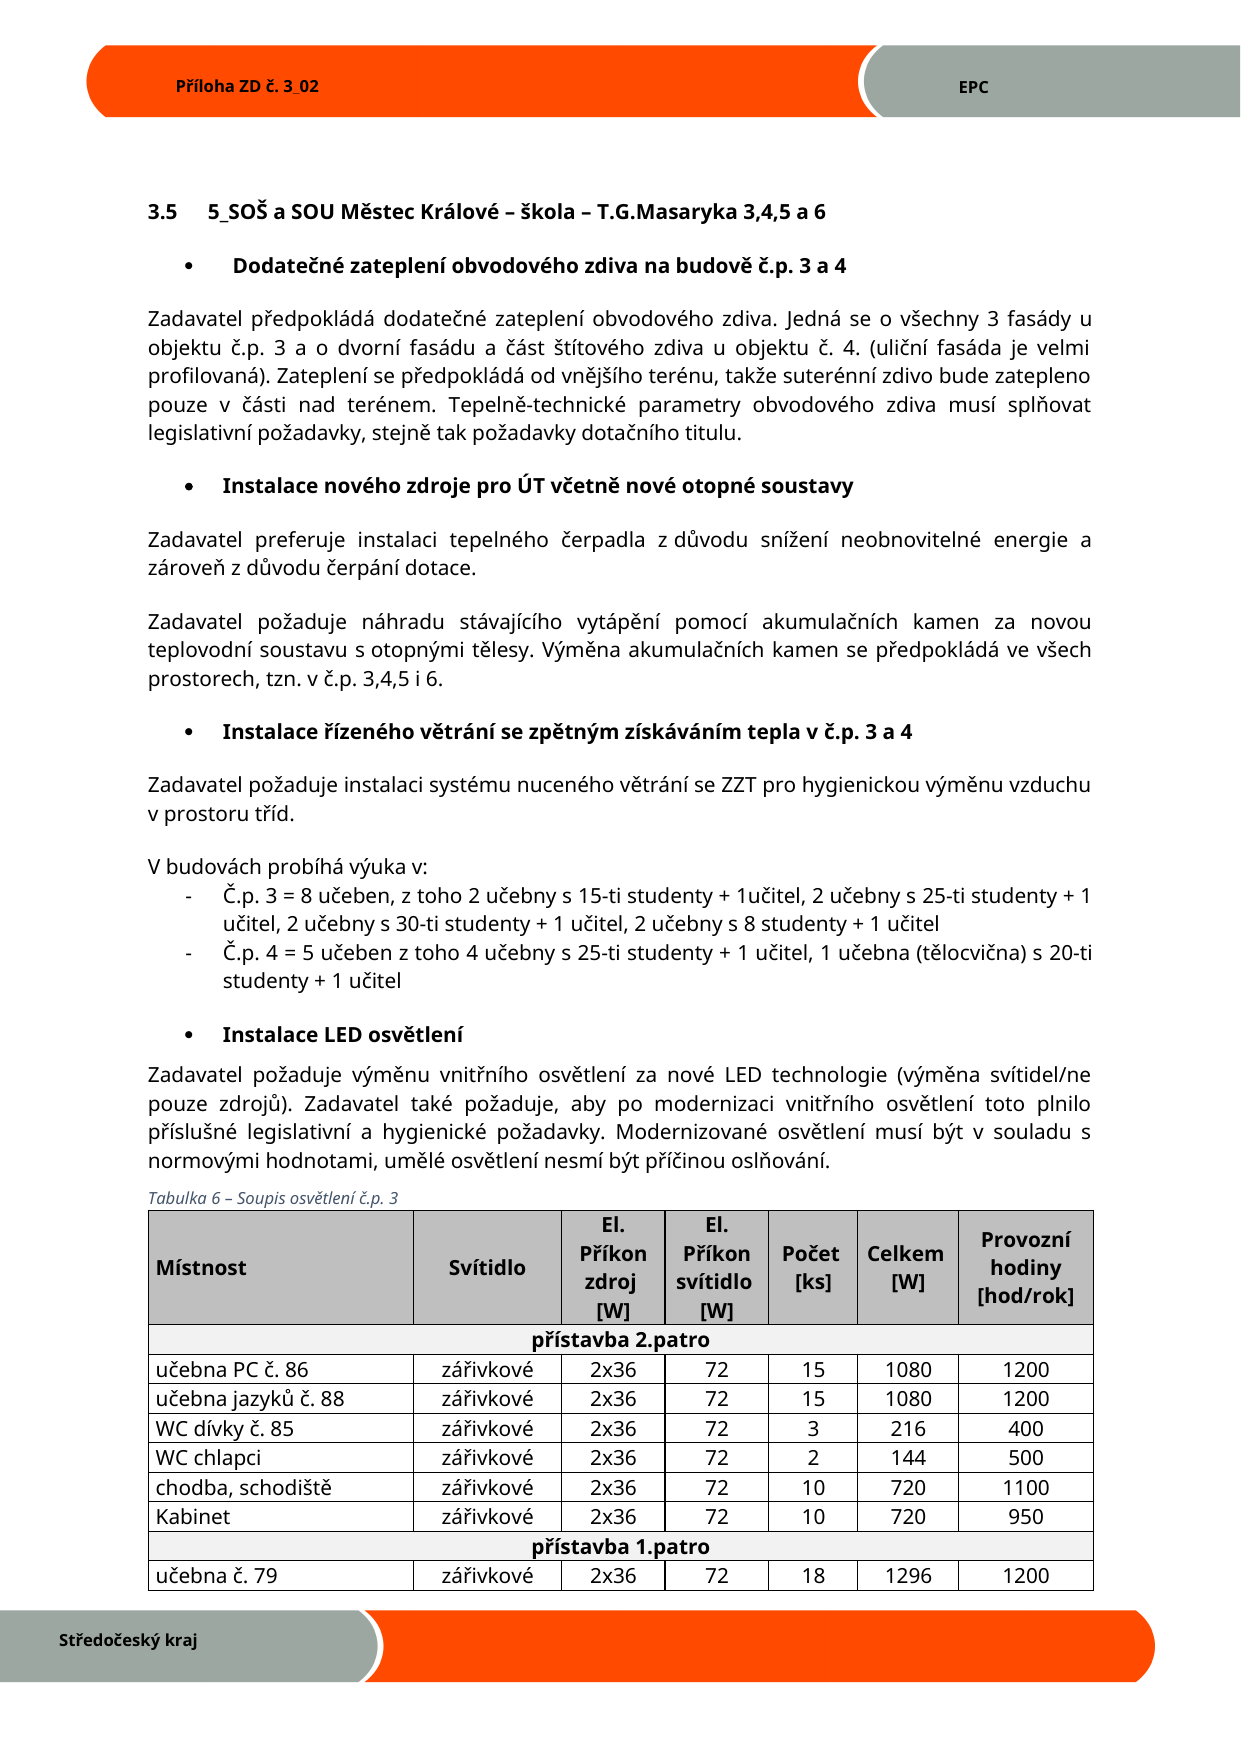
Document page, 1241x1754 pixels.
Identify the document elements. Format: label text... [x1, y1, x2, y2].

table_cell 2x36 [562, 1384, 664, 1413]
table_cell 2x36 [562, 1443, 664, 1472]
table_cell 10 [769, 1473, 857, 1501]
table_cell 72 [666, 1384, 768, 1413]
table_cell zářivkové [414, 1561, 561, 1590]
list Č.p. 3 = 8 učeben, z toho 2 učebny s 15-ti studenty + 1učitel, 2 učebny s 25-ti studenty + 1 učitel, 2 učebny s 30-ti studenty + 1 učitel, 2 učebny s 8 studenty + 1 učitel [185, 881, 1093, 938]
table_cell 216 [858, 1414, 958, 1442]
table_cell 400 [959, 1414, 1093, 1442]
table_cell 500 [959, 1443, 1093, 1472]
table_cell chodba, schodiště [149, 1473, 413, 1501]
text Zadavatel předpokládá dodatečné zateplení obvodového zdiva. Jedná se o všechny 3 fasády u objektu č.p. 3 a o dvorní fasádu a část štítového zdiva u objektu č. 4. (uliční fasáda je velmi profilovaná). Zateplení se předpokládá od vnějšího terénu, takže suterénní zdivo bude zatepleno pouze v části nad terénem. Tepelně-technické parametry obvodového zdiva musí splňovat legislativní požadavky, stejně tak požadavky dotačního titulu. [148, 304, 1093, 447]
table_header Provozní hodiny [hod/rok] [959, 1211, 1093, 1324]
table_cell učebna č. 79 [149, 1561, 413, 1590]
list Č.p. 4 = 5 učeben z toho 4 učebny s 25-ti studenty + 1 učitel, 1 učebna (tělocvična) s 20-ti studenty + 1 učitel [185, 938, 1093, 995]
table_cell zářivkové [414, 1355, 561, 1383]
table_cell učebna PC č. 86 [149, 1355, 413, 1383]
table_header El. Příkon zdroj [W] [562, 1211, 664, 1324]
subtitle 5_SOŠ a SOU Městec Králové – škola – T.G.Masaryka 3,4,5 a 6 [148, 197, 1093, 226]
table_header Místnost [149, 1211, 413, 1324]
table_cell 72 [666, 1561, 768, 1590]
table_cell 1080 [858, 1384, 958, 1413]
table_cell zářivkové [414, 1502, 561, 1531]
table_cell 720 [858, 1502, 958, 1531]
table_header El. Příkon svítidlo [W] [666, 1211, 768, 1324]
table_cell WC dívky č. 85 [149, 1414, 413, 1442]
picture [4, 36, 1241, 126]
table_cell 1080 [858, 1355, 958, 1383]
table_cell 1200 [959, 1384, 1093, 1413]
list Instalace LED osvětlení [185, 1020, 1093, 1048]
table_cell 144 [858, 1443, 958, 1472]
table_cell WC chlapci [149, 1443, 413, 1472]
table_cell 72 [666, 1414, 768, 1442]
list Instalace nového zdroje pro ÚT včetně nové otopné soustavy [185, 472, 1093, 500]
table_header Celkem [W] [858, 1211, 958, 1324]
table_cell 1296 [858, 1561, 958, 1590]
table_cell 10 [769, 1502, 857, 1531]
text Tabulka 6 – Soupis osvětlení č.p. 3 [148, 1187, 1093, 1209]
table_cell 3 [769, 1414, 857, 1442]
table_cell 2x36 [562, 1561, 664, 1590]
table_cell zářivkové [414, 1473, 561, 1501]
table_header Počet [ks] [769, 1211, 857, 1324]
picture [0, 1601, 1237, 1691]
table_cell 1100 [959, 1473, 1093, 1501]
table_cell 2x36 [562, 1473, 664, 1501]
text V budovách probíhá výuka v: [148, 852, 1093, 881]
table_cell zářivkové [414, 1384, 561, 1413]
table_cell 72 [666, 1443, 768, 1472]
table_cell 15 [769, 1355, 857, 1383]
text Zadavatel požaduje výměnu vnitřního osvětlení za nové LED technologie (výměna svítidel/ne pouze zdrojů). Zadavatel také požaduje, aby po modernizaci vnitřního osvětlení toto plnilo příslušné legislativní a hygienické požadavky. Modernizované osvětlení musí být v souladu s normovými hodnotami, umělé osvětlení nesmí být příčinou oslňování. [148, 1061, 1093, 1174]
table_header Svítidlo [414, 1211, 561, 1324]
list Instalace řízeného větrání se zpětným získáváním tepla v č.p. 3 a 4 [185, 717, 1093, 746]
table_cell zářivkové [414, 1414, 561, 1442]
table_cell učebna jazyků č. 88 [149, 1384, 413, 1413]
table_cell 950 [959, 1502, 1093, 1531]
table_cell 2x36 [562, 1355, 664, 1383]
table_cell 1200 [959, 1355, 1093, 1383]
table_cell 2x36 [562, 1502, 664, 1531]
table_cell 720 [858, 1473, 958, 1501]
table_cell přístavba 1.patro [149, 1532, 1093, 1560]
table_cell zářivkové [414, 1443, 561, 1472]
text Zadavatel požaduje náhradu stávajícího vytápění pomocí akumulačních kamen za novou teplovodní soustavu s otopnými tělesy. Výměna akumulačních kamen se předpokládá ve všech prostorech, tzn. v č.p. 3,4,5 i 6. [148, 607, 1093, 692]
table_cell 72 [666, 1473, 768, 1501]
table_cell 2x36 [562, 1414, 664, 1442]
table_cell 18 [769, 1561, 857, 1590]
text Zadavatel požaduje instalaci systému nuceného větrání se ZZT pro hygienickou výměnu vzduchu v prostoru tříd. [148, 771, 1093, 827]
table_cell 1200 [959, 1561, 1093, 1590]
list Dodatečné zateplení obvodového zdiva na budově č.p. 3 a 4 [185, 251, 1093, 279]
table_cell přístavba 2.patro [149, 1325, 1093, 1354]
table_cell Kabinet [149, 1502, 413, 1531]
text Zadavatel preferuje instalaci tepelného čerpadla z důvodu snížení neobnovitelné energie a zároveň z důvodu čerpání dotace. [148, 525, 1093, 582]
table_cell 2 [769, 1443, 857, 1472]
table_cell 15 [769, 1384, 857, 1413]
table_cell 72 [666, 1355, 768, 1383]
table_cell 72 [666, 1502, 768, 1531]
